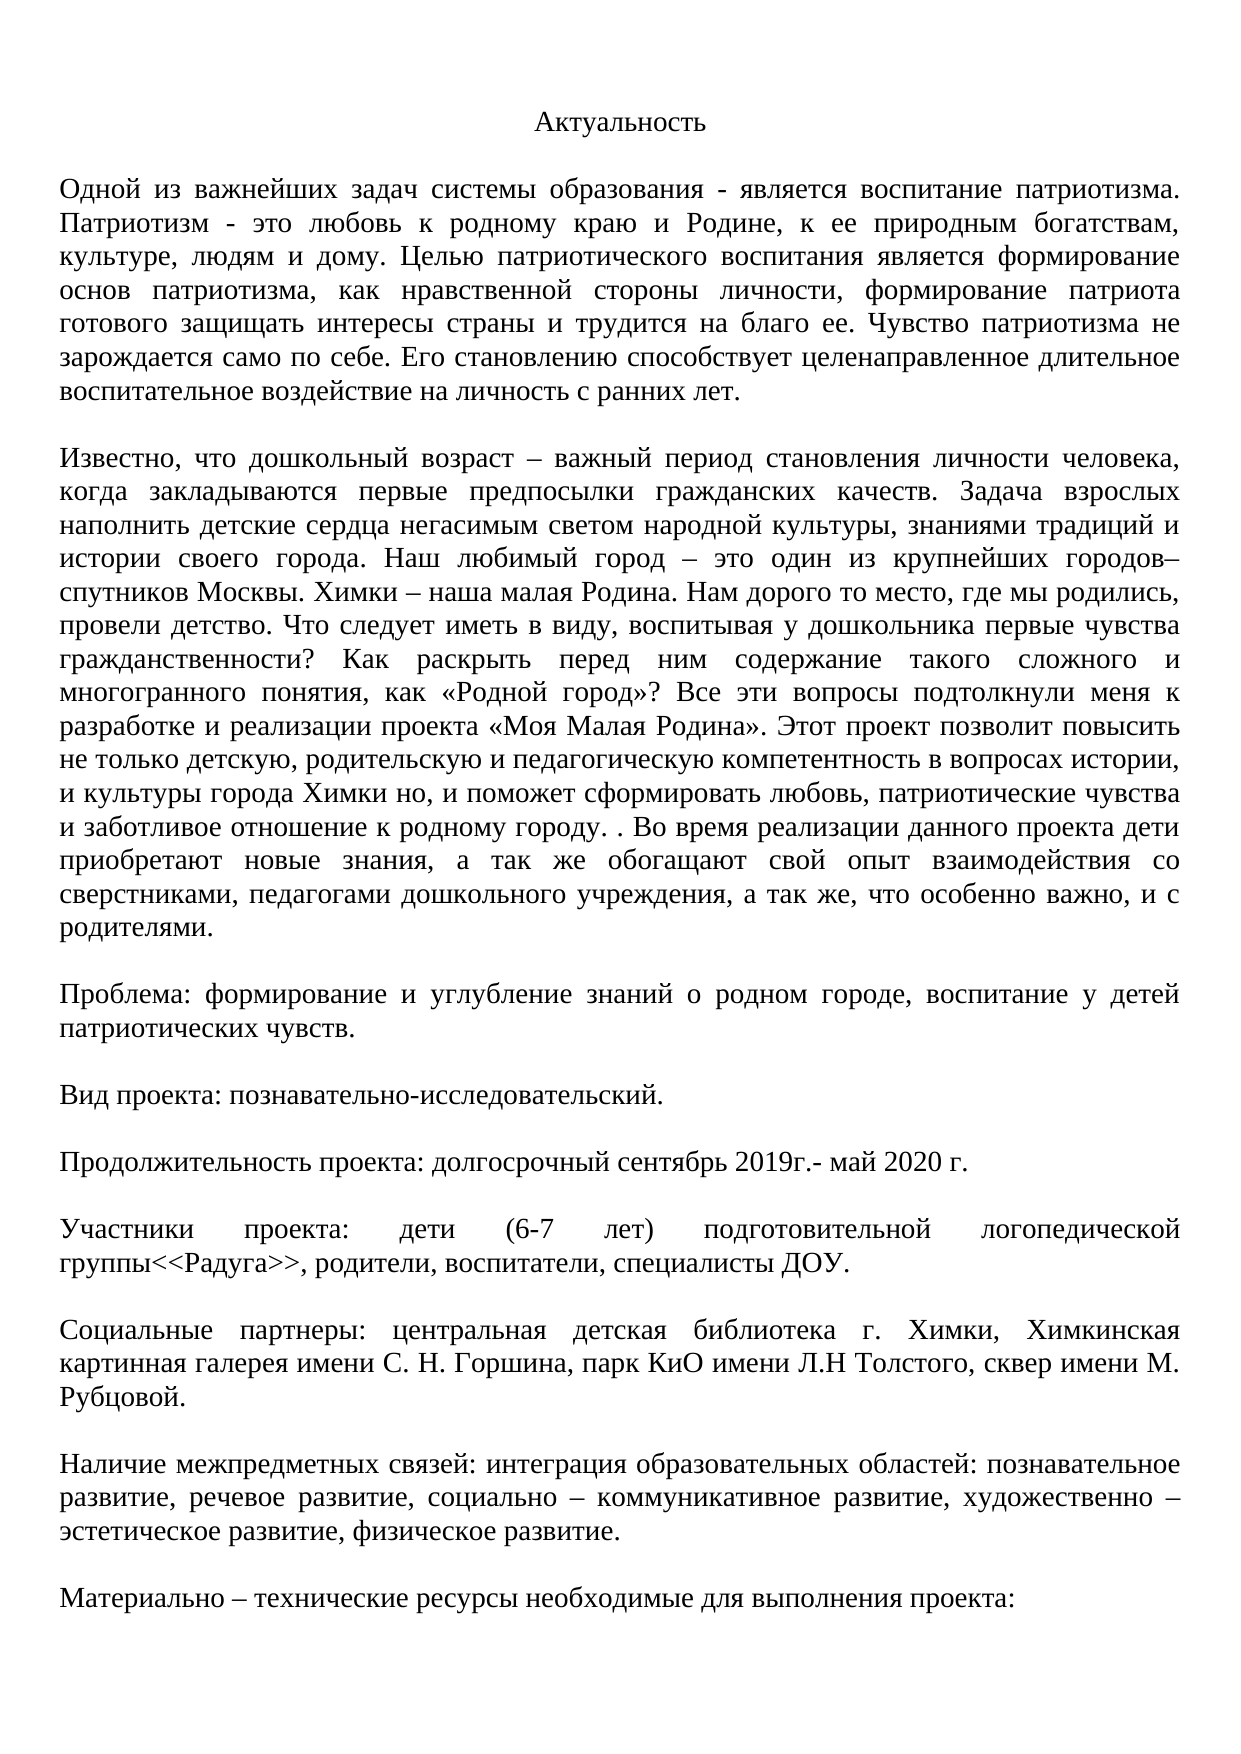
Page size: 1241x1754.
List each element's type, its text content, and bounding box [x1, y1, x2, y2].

text Актуальность [59, 104, 1181, 138]
text Одной из важнейших задач системы образования - является воспитание патриотизма. Патриотизм - это любовь к родному краю и Родине, к ее природным богатствам, культуре, людям и дому. Целью патриотического воспитания является формирование основ патриотизма, как нравственной стороны личности, формирование патриота готового защищать интересы страны и трудится на благо ее. Чувство патриотизма не зарождается само по себе. Его становлению способствует целенаправленное длительное воспитательное воздействие на личность с ранних лет. [59, 171, 1181, 406]
text Участники проекта: дети (6-7 лет) подготовительной логопедической группы<<Радуга>>, родители, воспитатели, специалисты ДОУ. [59, 1211, 1181, 1278]
text Вид проекта: познавательно-исследовательский. [59, 1077, 1181, 1111]
text Социальные партнеры: центральная детская библиотека г. Химки, Химкинская картинная галерея имени С. Н. Горшина, парк КиО имени Л.Н Толстого, сквер имени М. Рубцовой. [59, 1312, 1181, 1412]
text Материально – технические ресурсы необходимые для выполнения проекта: [59, 1580, 1181, 1614]
text Известно, что дошкольный возраст – важный период становления личности человека, когда закладываются первые предпосылки гражданских качеств. Задача взрослых наполнить детские сердца негасимым светом народной культуры, знаниями традиций и истории своего города. Наш любимый город – это один из крупнейших городов–спутников Москвы. Химки – наша малая Родина. Нам дорого то место, где мы родились, провели детство. Что следует иметь в виду, воспитывая у дошкольника первые чувства гражданственности? Как раскрыть перед ним содержание такого сложного и многогранного понятия, как «Родной город»? Все эти вопросы подтолкнули меня к разработке и реализации проекта «Моя Малая Родина». Этот проект позволит повысить не только детскую, родительскую и педагогическую компетентность в вопросах истории, и культуры города Химки но, и поможет сформировать любовь, патриотические чувства и заботливое отношение к родному городу. . Во время реализации данного проекта дети приобретают новые знания, а так же обогащают свой опыт взаимодействия со сверстниками, педагогами дошкольного учреждения, а так же, что особенно важно, и с родителями. [59, 440, 1181, 943]
text Наличие межпредметных связей: интеграция образовательных областей: познавательное развитие, речевое развитие, социально – коммуникативное развитие, художественно – эстетическое развитие, физическое развитие. [59, 1446, 1181, 1547]
text Продолжительность проекта: долгосрочный сентябрь 2019г.- май 2020 г. [59, 1144, 1181, 1178]
text Проблема: формирование и углубление знаний о родном городе, воспитание у детей патриотических чувств. [59, 976, 1181, 1043]
